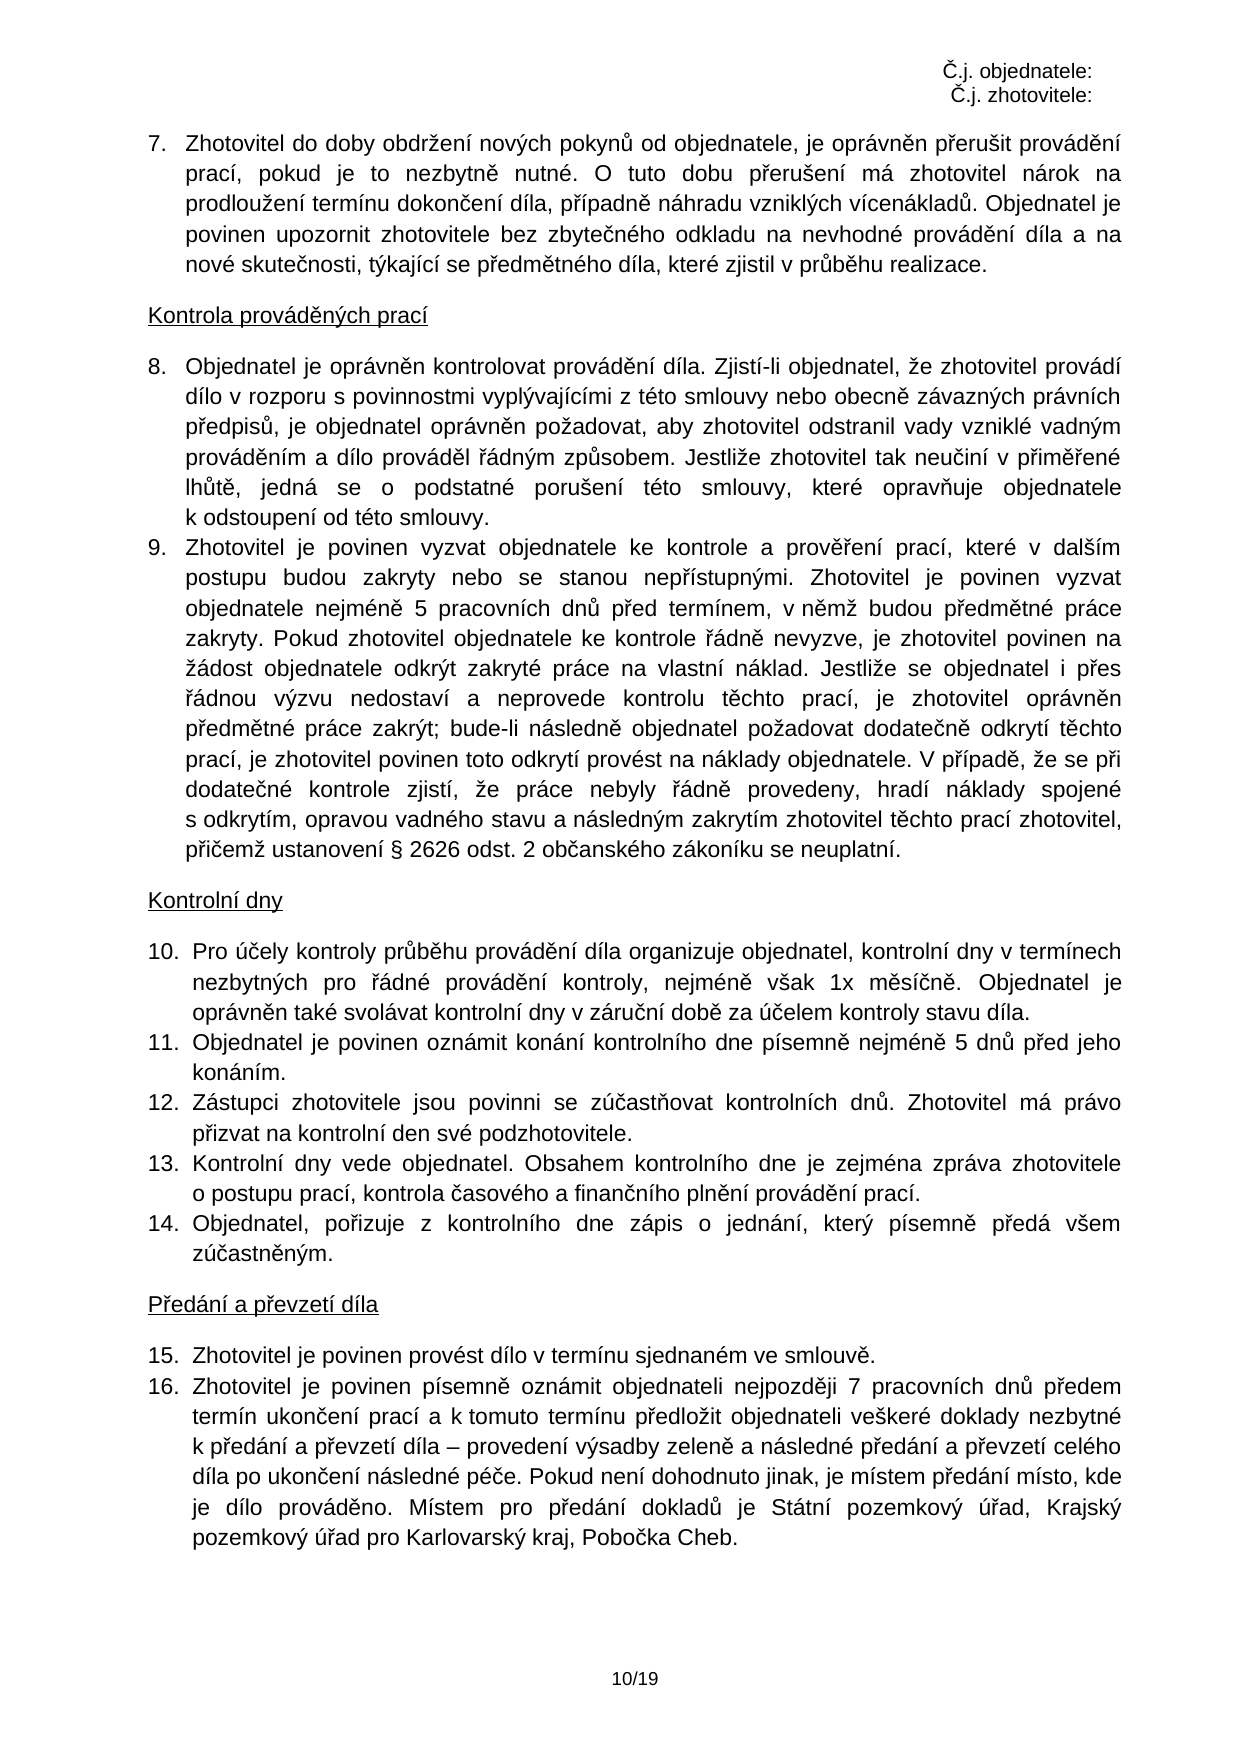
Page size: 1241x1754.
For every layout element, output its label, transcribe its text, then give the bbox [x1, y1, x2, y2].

list Zhotovitel je povinen písemně oznámit objednateli nejpozději 7 pracovních dnů předem termín ukončení prací a k tomuto termínu předložit objednateli veškeré doklady nezbytné k předání a převzetí díla – provedení výsadby zeleně a následné předání a převzetí celého díla po ukončení následné péče. Pokud není dohodnuto jinak, je místem předání místo, kde je dílo prováděno. Místem pro předání dokladů je Státní pozemkový úřad, Krajský pozemkový úřad pro Karlovarský kraj, Pobočka Cheb. [148, 1373, 1122, 1550]
list Zhotovitel do doby obdržení nových pokynů od objednatele, je oprávněn přerušit provádění prací, pokud je to nezbytně nutné. O tuto dobu přerušení má zhotovitel nárok na prodloužení termínu dokončení díla, případně náhradu vzniklých vícenákladů. Objednatel je povinen upozornit zhotovitele bez zbytečného odkladu na nevhodné provádění díla a na nové skutečnosti, týkající se předmětného díla, které zjistil v průběhu realizace. [148, 130, 1122, 277]
list Zástupci zhotovitele jsou povinni se zúčastňovat kontrolních dnů. Zhotovitel má právo přizvat na kontrolní den své podzhotovitele. [148, 1089, 1122, 1146]
text Kontrolní dny [148, 887, 1122, 913]
list Zhotovitel je povinen vyzvat objednatele ke kontrole a prověření prací, které v dalším postupu budou zakryty nebo se stanou nepřístupnými. Zhotovitel je povinen vyzvat objednatele nejméně 5 pracovních dnů před termínem, v němž budou předmětné práce zakryty. Pokud zhotovitel objednatele ke kontrole řádně nevyzve, je zhotovitel povinen na žádost objednatele odkrýt zakryté práce na vlastní náklad. Jestliže se objednatel i přes řádnou výzvu nedostaví a neprovede kontrolu těchto prací, je zhotovitel oprávněn předmětné práce zakrýt; bude-li následně objednatel požadovat dodatečně odkrytí těchto prací, je zhotovitel povinen toto odkrytí provést na náklady objednatele. V případě, že se při dodatečné kontrole zjistí, že práce nebyly řádně provedeny, hradí náklady spojené s odkrytím, opravou vadného stavu a následným zakrytím zhotovitel těchto prací zhotovitel, přičemž ustanovení § 2626 odst. 2 občanského zákoníku se neuplatní. [148, 534, 1122, 862]
list Kontrolní dny vede objednatel. Obsahem kontrolního dne je zejména zpráva zhotovitele o postupu prací, kontrola časového a finančního plnění provádění prací. [148, 1150, 1122, 1206]
list Objednatel je oprávněn kontrolovat provádění díla. Zjistí-li objednatel, že zhotovitel provádí dílo v rozporu s povinnostmi vyplývajícími z této smlouvy nebo obecně závazných právních předpisů, je objednatel oprávněn požadovat, aby zhotovitel odstranil vady vzniklé vadným prováděním a dílo prováděl řádným způsobem. Jestliže zhotovitel tak neučiní v přiměřené lhůtě, jedná se o podstatné porušení této smlouvy, které opravňuje objednatele k odstoupení od této smlouvy. [148, 353, 1122, 530]
list Objednatel, pořizuje z kontrolního dne zápis o jednání, který písemně předá všem zúčastněným. [148, 1210, 1122, 1267]
text Předání a převzetí díla [148, 1291, 1122, 1318]
list Objednatel je povinen oznámit konání kontrolního dne písemně nejméně 5 dnů před jeho konáním. [148, 1029, 1122, 1085]
list Zhotovitel je povinen provést dílo v termínu sjednaném ve smlouvě. [148, 1342, 1122, 1369]
text Kontrola prováděných prací [148, 302, 1122, 328]
list Pro účely kontroly průběhu provádění díla organizuje objednatel, kontrolní dny v termínech nezbytných pro řádné provádění kontroly, nejméně však 1x měsíčně. Objednatel je oprávněn také svolávat kontrolní dny v záruční době za účelem kontroly stavu díla. [148, 938, 1122, 1025]
